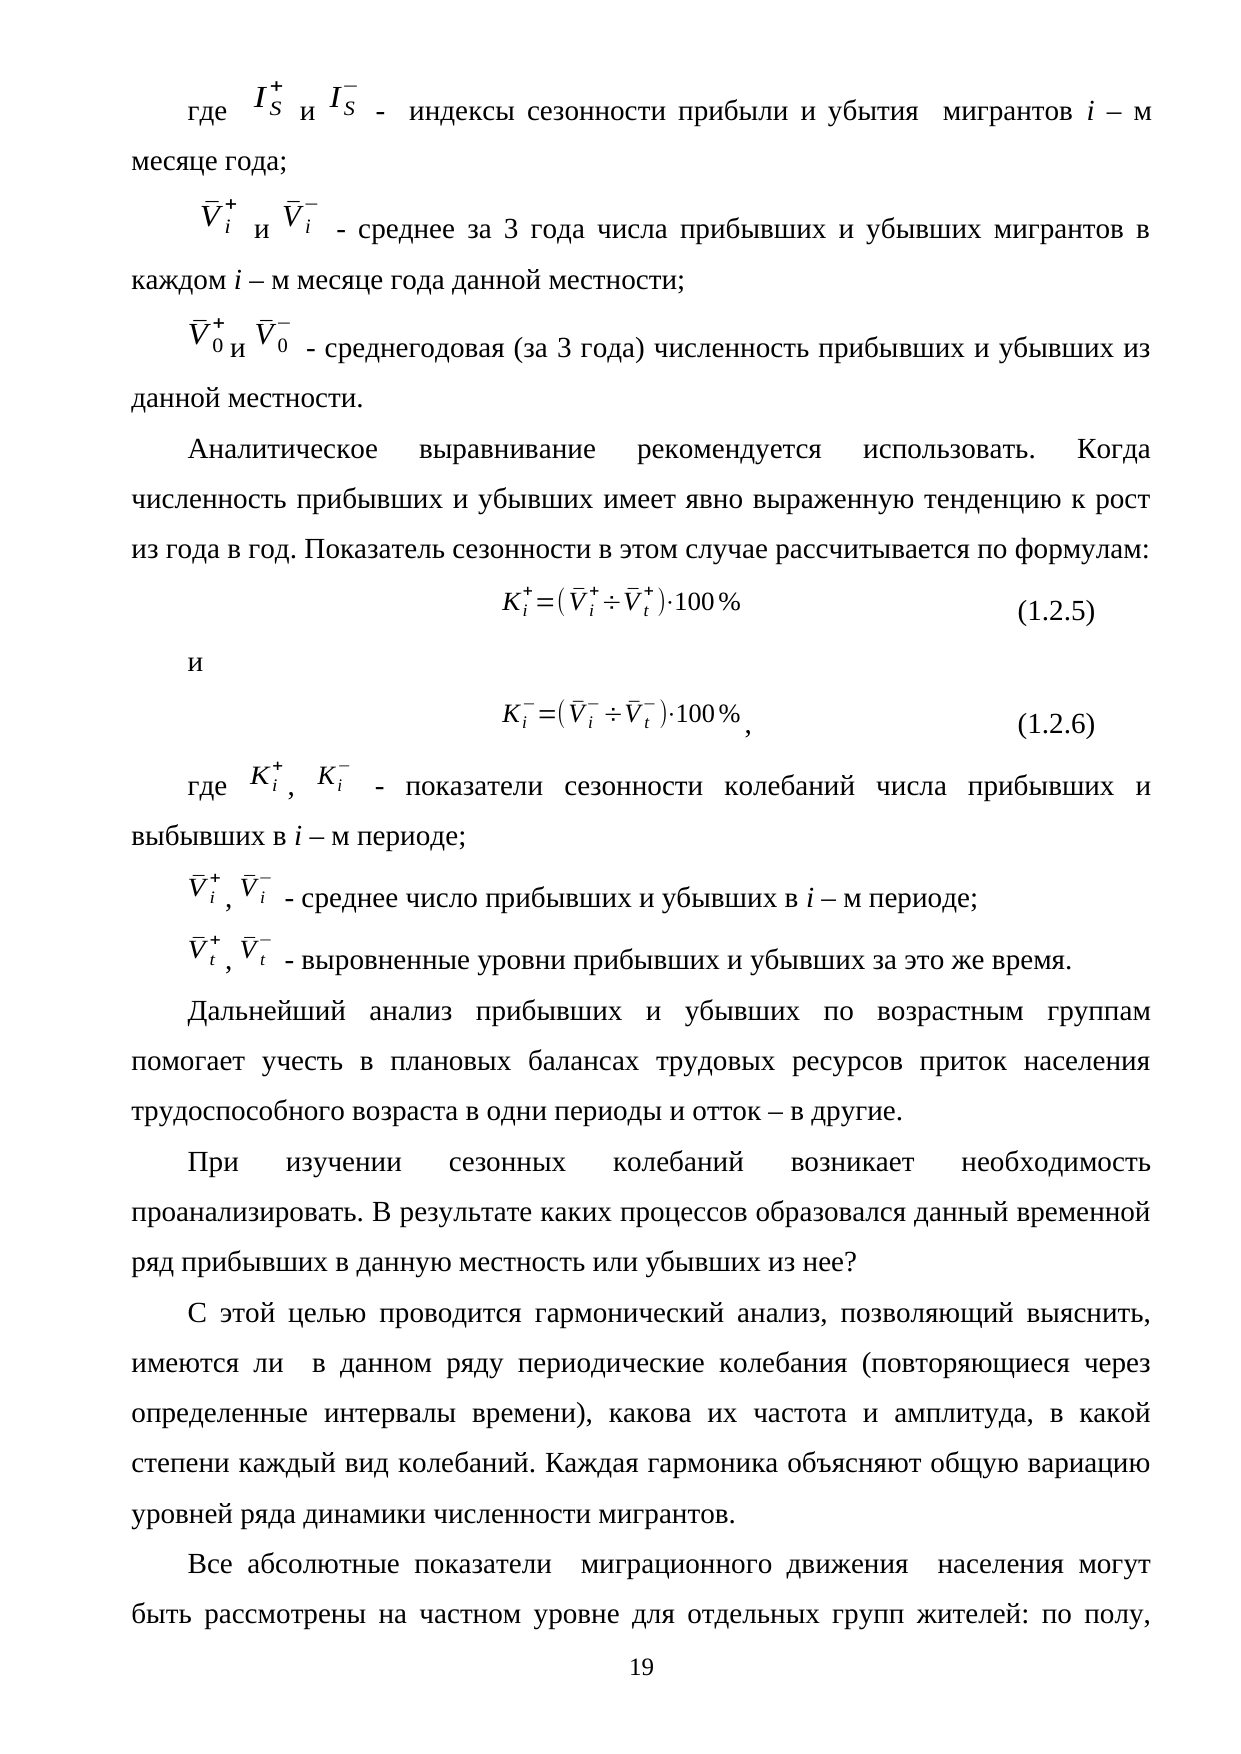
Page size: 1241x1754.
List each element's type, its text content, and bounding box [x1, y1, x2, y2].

text , - среднее число прибывших и убывших в i – м периоде; [131, 869, 1152, 914]
text (1.2.5) [427, 582, 1152, 627]
text и - среднегодовая (за 3 года) численность прибывших и убывших из данной местности. [131, 312, 1152, 414]
text Аналитическое выравнивание рекомендуется использовать. Когда численность прибывших и убывших имеет явно выраженную тенденцию к рост из года в год. Показатель сезонности в этом случае рассчитывается по формулам: [131, 431, 1152, 565]
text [131, 1546, 1152, 1630]
text где и - индексы сезонности прибыли и убытия мигрантов i – м месяце года; [131, 75, 1152, 177]
text и - среднее за 3 года числа прибывших и убывших мигрантов в каждом i – м месяце года данной местности; [131, 193, 1152, 295]
text Дальнейший анализ прибывших и убывших по возрастным группам помогает учесть в плановых балансах трудовых ресурсов приток населения трудоспособного возраста в одни периоды и отток – в другие. [131, 993, 1152, 1127]
text При изучении сезонных колебаний возникает необходимость проанализировать. В результате каких процессов образовался данный временной ряд прибывших в данную местность или убывших из нее? [131, 1144, 1152, 1278]
text С этой целью проводится гармонический анализ, позволяющий выяснить, имеются ли в данном ряду периодические колебания (повторяющиеся через определенные интервалы времени), какова их частота и амплитуда, в какой степени каждый вид колебаний. Каждая гармоника объясняют общую вариацию уровней ряда динамики численности мигрантов. [131, 1295, 1152, 1529]
text , - выровненные уровни прибывших и убывших за это же время. [131, 931, 1152, 976]
text , (1.2.6) [500, 694, 1152, 739]
text и [131, 644, 1152, 677]
text где , - показатели сезонности колебаний числа прибывших и выбывших в i – м периоде; [131, 756, 1152, 852]
